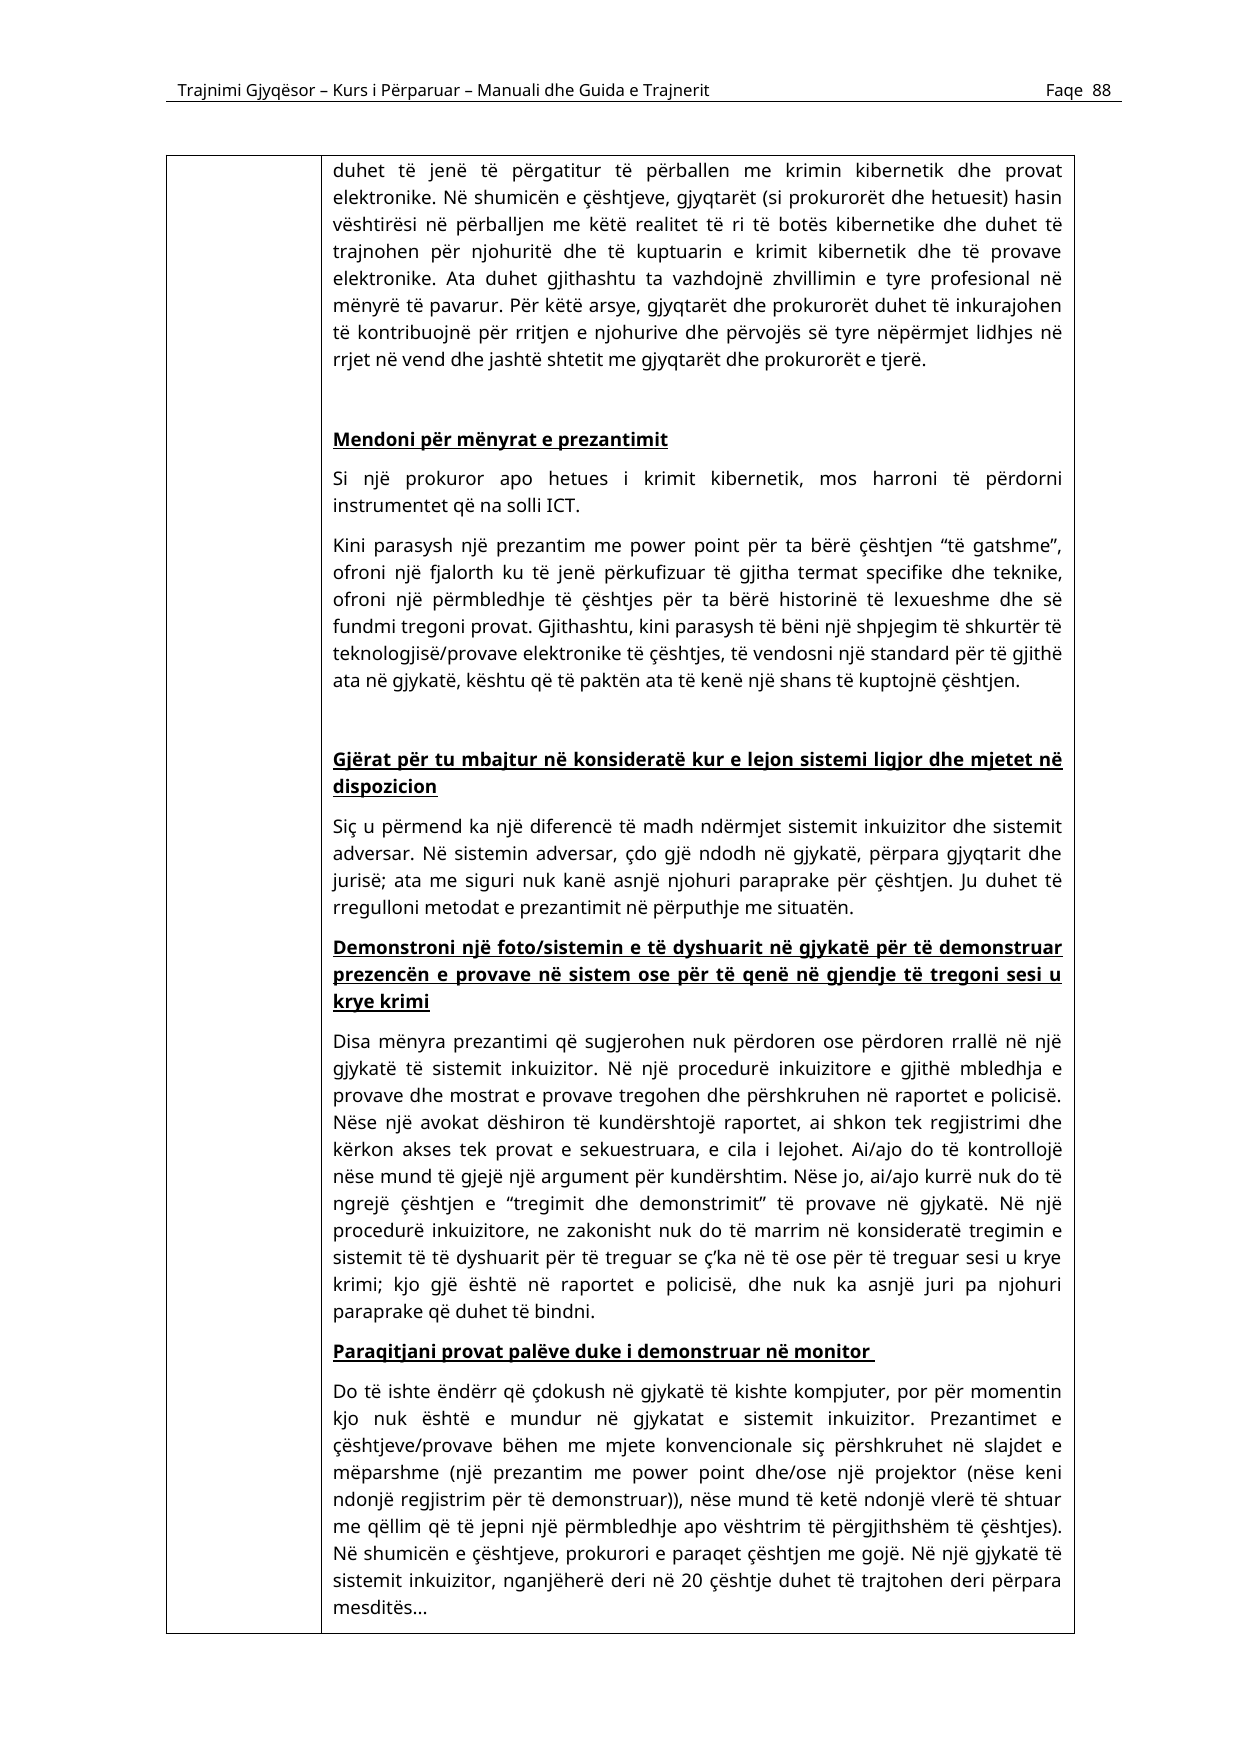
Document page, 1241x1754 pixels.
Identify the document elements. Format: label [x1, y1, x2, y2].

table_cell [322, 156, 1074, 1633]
table_cell [167, 156, 321, 1633]
